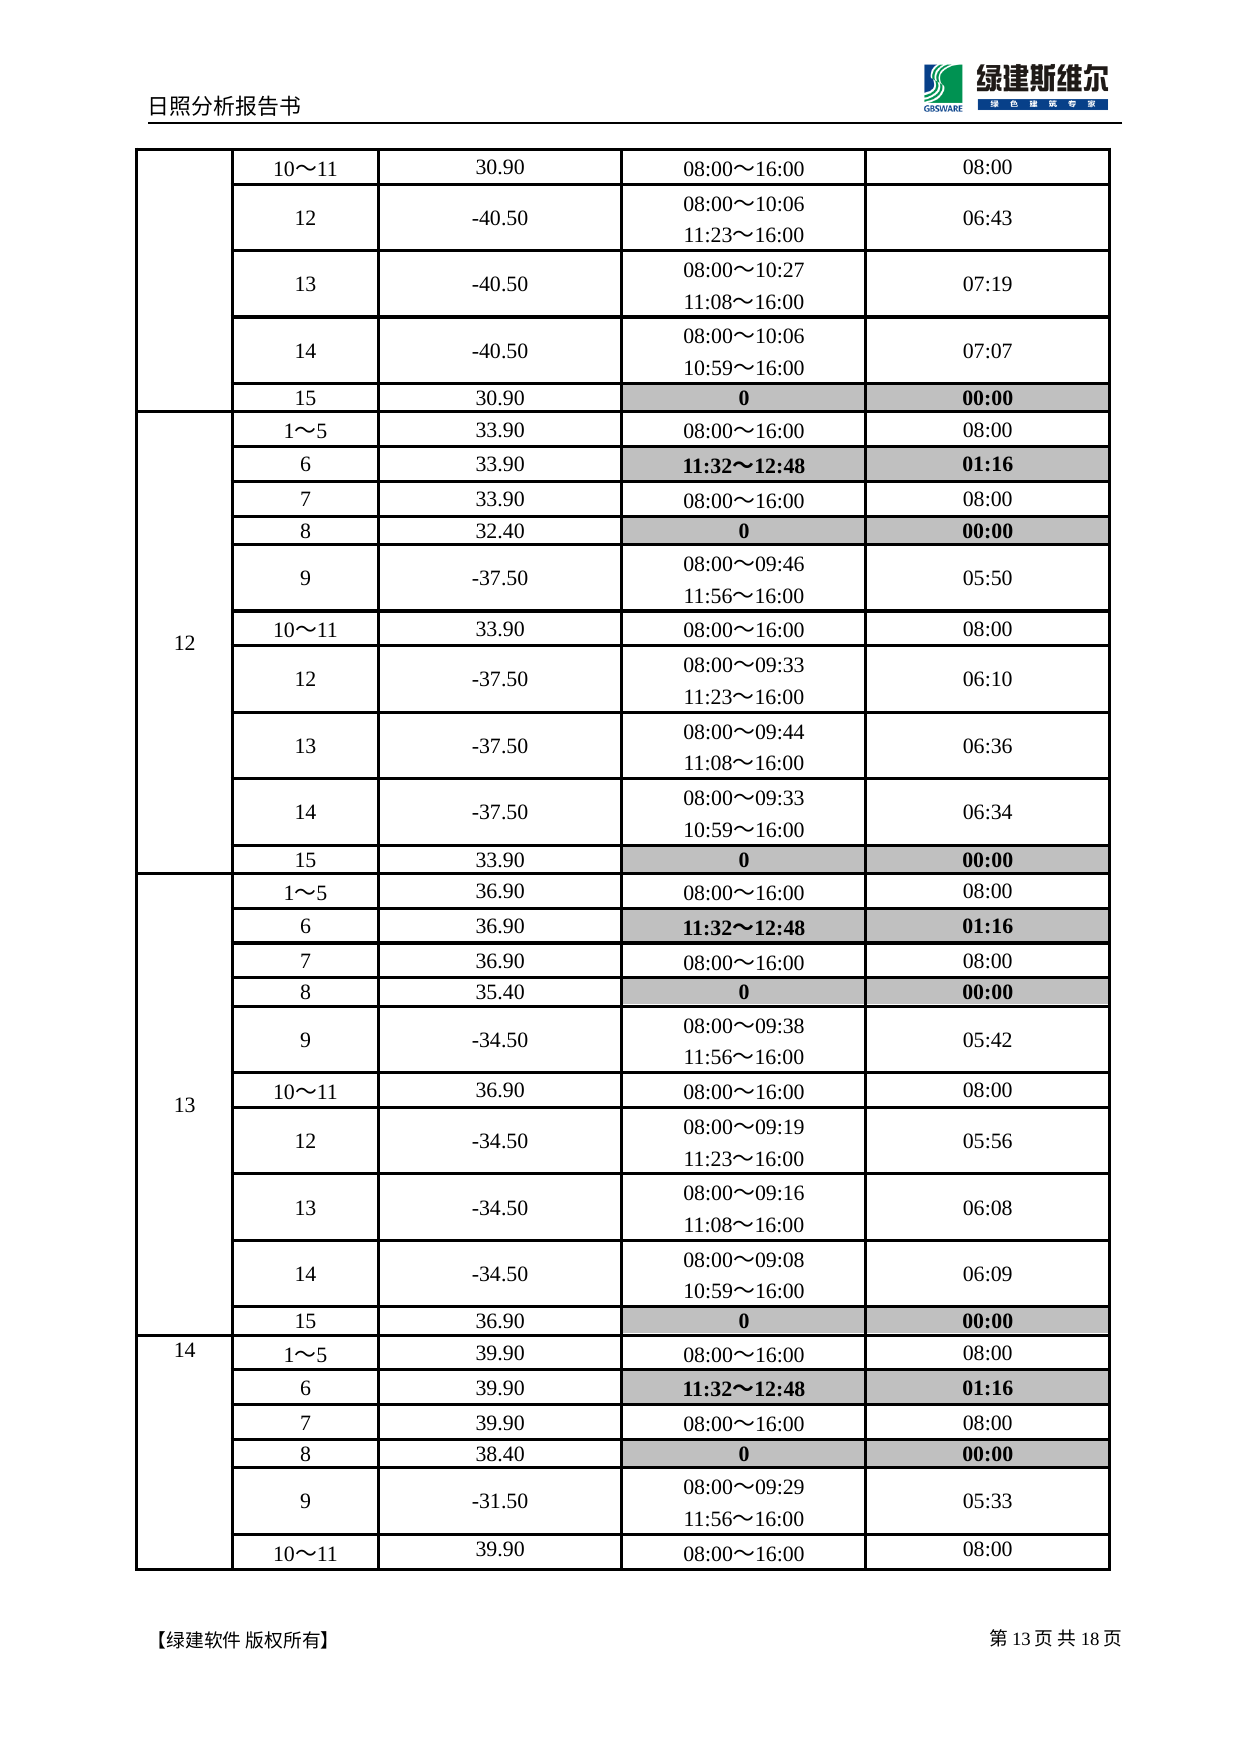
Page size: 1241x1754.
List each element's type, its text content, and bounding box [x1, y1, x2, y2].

table_cell 12 [234, 647, 377, 711]
table_cell 14 [234, 1242, 377, 1305]
table_cell 8 [234, 979, 377, 1004]
picture [923, 62, 1109, 112]
table_cell 08:00～09:46 11:56～16:00 [623, 546, 864, 609]
table_cell 08:00～16:00 [623, 1536, 864, 1567]
table_cell 39.90 [380, 1406, 620, 1438]
table_cell 36.90 [380, 945, 620, 976]
table_cell 05:33 [867, 1469, 1108, 1533]
table_cell 00:00 [867, 979, 1108, 1004]
table_cell 08:00～16:00 [623, 1337, 864, 1368]
table_cell 7 [234, 1406, 377, 1438]
table_cell 14 [234, 319, 377, 382]
table_cell 7 [234, 483, 377, 514]
table_cell 0 [623, 979, 864, 1004]
table_cell 08:00 [867, 1074, 1108, 1106]
table_cell 36.90 [380, 1074, 620, 1106]
table_cell 30.90 [380, 385, 620, 410]
table_cell 08:00 [867, 613, 1108, 644]
table_cell 39.90 [380, 1371, 620, 1403]
table_cell 11:32～12:48 [623, 910, 864, 941]
table_cell -34.50 [380, 1175, 620, 1239]
table_cell -31.50 [380, 1469, 620, 1533]
table_cell -40.50 [380, 319, 620, 382]
table_cell 1～5 [234, 413, 377, 445]
table_cell 0 [623, 385, 864, 410]
table_cell 14 [138, 1337, 231, 1567]
table_cell 07:07 [867, 319, 1108, 382]
table_cell 06:09 [867, 1242, 1108, 1305]
table_cell 05:56 [867, 1109, 1108, 1172]
table_cell 13 [138, 875, 231, 1333]
table_cell 10～11 [234, 151, 377, 182]
table_cell -37.50 [380, 647, 620, 711]
table_cell 35.40 [380, 979, 620, 1004]
table_cell 0 [623, 518, 864, 543]
table_cell 33.90 [380, 448, 620, 480]
table_cell 06:08 [867, 1175, 1108, 1239]
table_cell 08:00～16:00 [623, 875, 864, 907]
table_cell 00:00 [867, 1441, 1108, 1466]
table_cell 08:00～16:00 [623, 151, 864, 182]
table_cell 9 [234, 1008, 377, 1071]
table_cell 33.90 [380, 847, 620, 872]
table_cell 06:10 [867, 647, 1108, 711]
table_cell 6 [234, 448, 377, 480]
table_cell 33.90 [380, 483, 620, 514]
table_cell 13 [234, 714, 377, 777]
table_cell 36.90 [380, 875, 620, 907]
table_cell 08:00～16:00 [623, 413, 864, 445]
table_cell 8 [234, 518, 377, 543]
table_cell 9 [234, 1469, 377, 1533]
table_cell 00:00 [867, 1308, 1108, 1333]
table_cell 30.90 [380, 151, 620, 182]
table_cell -37.50 [380, 714, 620, 777]
table_cell 06:43 [867, 186, 1108, 249]
table_cell 7 [234, 945, 377, 976]
table_cell 13 [234, 252, 377, 315]
table_cell 08:00～16:00 [623, 945, 864, 976]
table_cell 1～5 [234, 875, 377, 907]
table_cell 08:00～09:38 11:56～16:00 [623, 1008, 864, 1071]
table_cell 15 [234, 1308, 377, 1333]
table_cell 08:00～09:19 11:23～16:00 [623, 1109, 864, 1172]
table_cell 12 [234, 186, 377, 249]
table_cell 00:00 [867, 385, 1108, 410]
table_cell -37.50 [380, 546, 620, 609]
table_cell 05:42 [867, 1008, 1108, 1071]
table_cell 33.90 [380, 613, 620, 644]
table_cell 1～5 [234, 1337, 377, 1368]
table_cell -34.50 [380, 1242, 620, 1305]
table_cell 08:00～09:44 11:08～16:00 [623, 714, 864, 777]
table_cell 8 [234, 1441, 377, 1466]
table_cell 10～11 [234, 613, 377, 644]
table_cell 6 [234, 910, 377, 941]
table_cell 15 [234, 385, 377, 410]
table_cell 05:50 [867, 546, 1108, 609]
table_cell 08:00～09:33 10:59～16:00 [623, 780, 864, 843]
table_cell 08:00 [867, 1406, 1108, 1438]
table_cell 14 [234, 780, 377, 843]
table_cell 0 [623, 1441, 864, 1466]
table_cell 08:00 [867, 875, 1108, 907]
table_cell 10～11 [234, 1536, 377, 1567]
table_cell 06:36 [867, 714, 1108, 777]
table_cell 38.40 [380, 1441, 620, 1466]
table_cell 08:00～09:16 11:08～16:00 [623, 1175, 864, 1239]
table_cell 07:19 [867, 252, 1108, 315]
table_cell 08:00 [867, 1337, 1108, 1368]
table_cell 12 [234, 1109, 377, 1172]
table_cell 00:00 [867, 518, 1108, 543]
table_cell 0 [623, 847, 864, 872]
table_cell -40.50 [380, 186, 620, 249]
table_cell 39.90 [380, 1536, 620, 1567]
table_cell 08:00～10:06 11:23～16:00 [623, 186, 864, 249]
table_cell 33.90 [380, 413, 620, 445]
table_cell 08:00～16:00 [623, 613, 864, 644]
table_cell 32.40 [380, 518, 620, 543]
table_cell 08:00～09:29 11:56～16:00 [623, 1469, 864, 1533]
table_cell 0 [623, 1308, 864, 1333]
table_cell 9 [234, 546, 377, 609]
table_cell 11:32～12:48 [623, 448, 864, 480]
table_cell 10～11 [234, 1074, 377, 1106]
table_cell -34.50 [380, 1109, 620, 1172]
table_cell 08:00～10:06 10:59～16:00 [623, 319, 864, 382]
table_cell 12 [138, 413, 231, 872]
table_cell -37.50 [380, 780, 620, 843]
table_cell 36.90 [380, 910, 620, 941]
table_cell 08:00～10:27 11:08～16:00 [623, 252, 864, 315]
table_cell 01:16 [867, 1371, 1108, 1403]
table_cell 08:00 [867, 1536, 1108, 1567]
table_cell 6 [234, 1371, 377, 1403]
table_cell 11:32～12:48 [623, 1371, 864, 1403]
table_cell 08:00～16:00 [623, 483, 864, 514]
table_cell 39.90 [380, 1337, 620, 1368]
table_cell 08:00 [867, 483, 1108, 514]
table_cell 36.90 [380, 1308, 620, 1333]
table_cell 01:16 [867, 910, 1108, 941]
table_cell 13 [234, 1175, 377, 1239]
table_cell 08:00～16:00 [623, 1406, 864, 1438]
table_cell 00:00 [867, 847, 1108, 872]
table_cell -34.50 [380, 1008, 620, 1071]
table_cell 06:34 [867, 780, 1108, 843]
table_cell 08:00 [867, 945, 1108, 976]
table_cell 08:00～09:08 10:59～16:00 [623, 1242, 864, 1305]
table_cell 15 [234, 847, 377, 872]
table_cell 08:00～16:00 [623, 1074, 864, 1106]
table_cell 08:00 [867, 413, 1108, 445]
table_cell 08:00～09:33 11:23～16:00 [623, 647, 864, 711]
table_cell -40.50 [380, 252, 620, 315]
table_cell 08:00 [867, 151, 1108, 182]
table_cell 01:16 [867, 448, 1108, 480]
